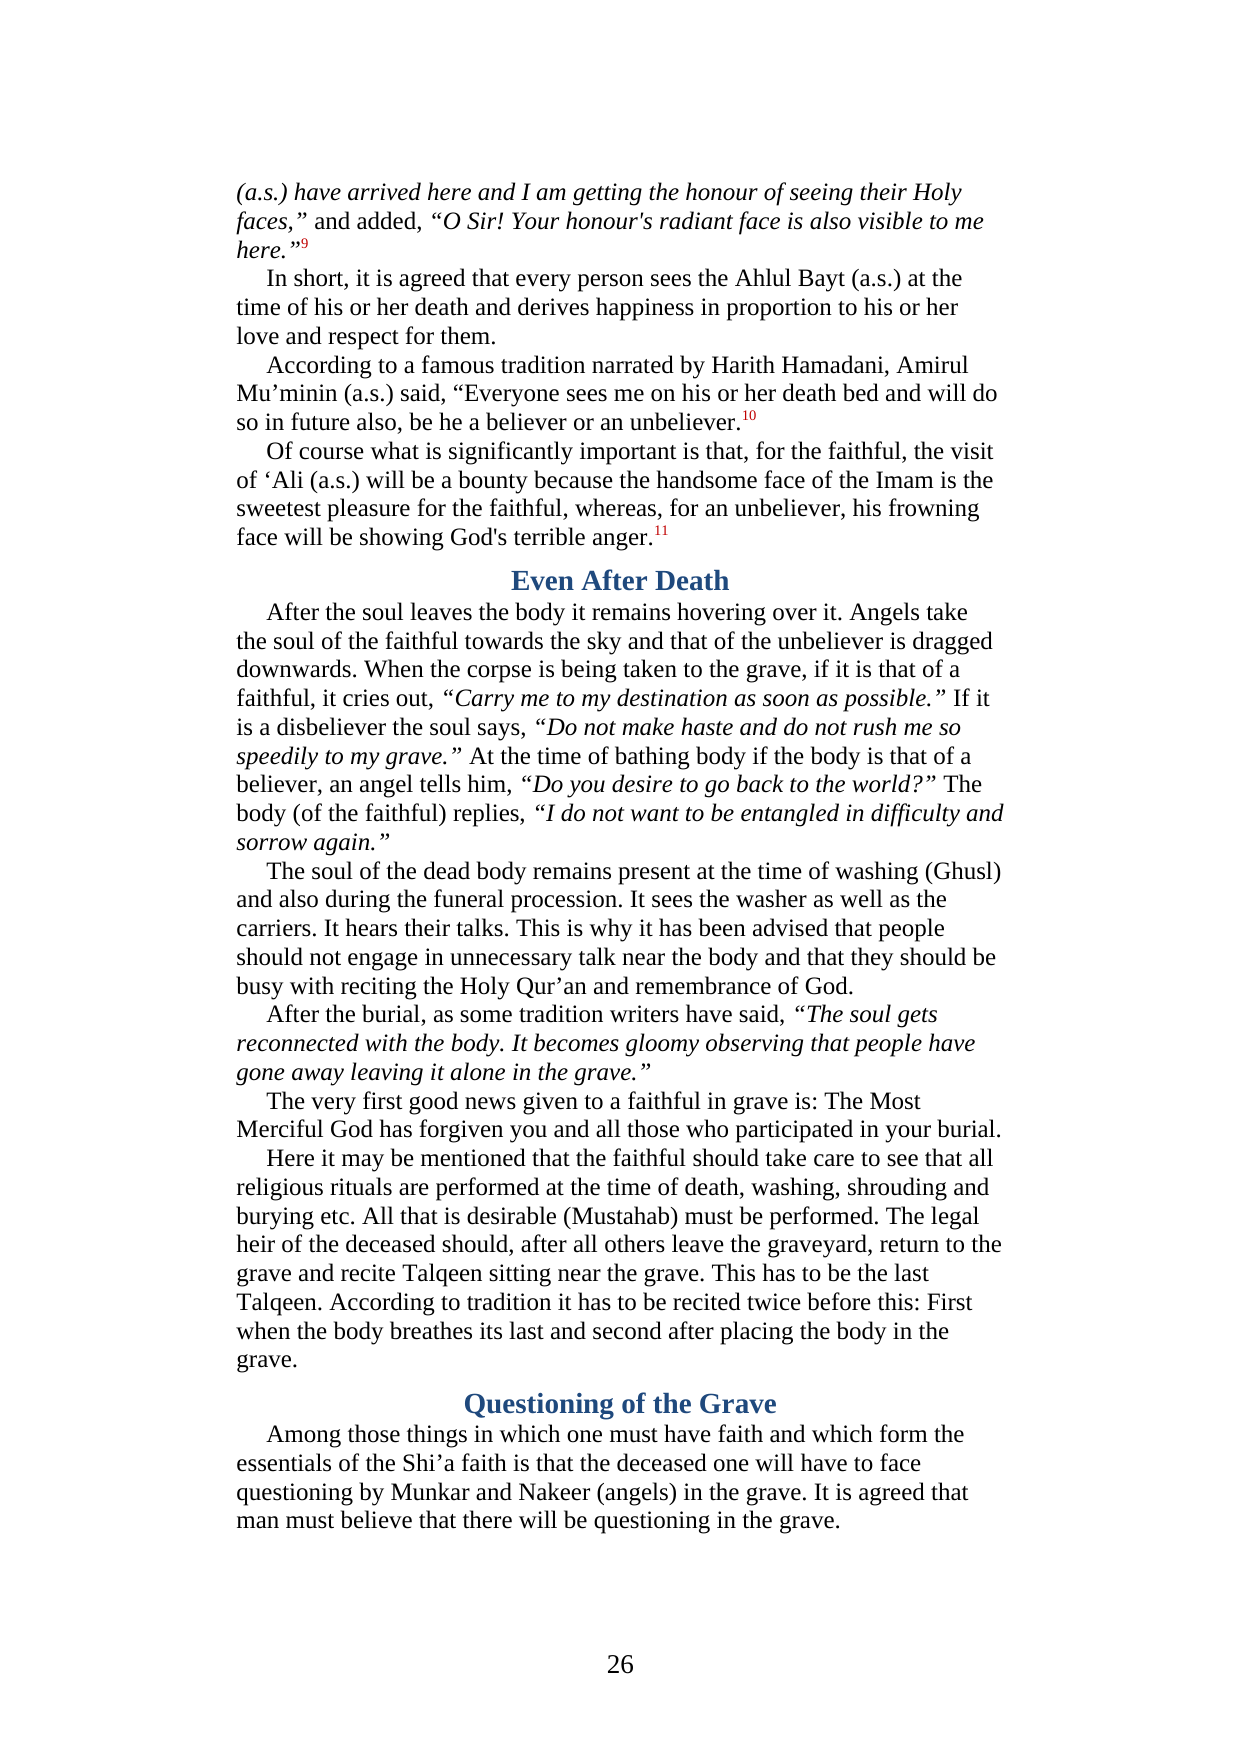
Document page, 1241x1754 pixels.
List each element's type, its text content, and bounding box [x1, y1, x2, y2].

text After the burial, as some tradition writers have said, “The soul gets reconnected with the body. It becomes gloomy observing that people have gone away leaving it alone in the grave.” [236, 999, 1004, 1086]
subtitle Even After Death [236, 563, 1004, 597]
text The very first good news given to a faithful in grave is: The Most Merciful God has forgiven you and all those who participated in your burial. [236, 1086, 1004, 1143]
text Of course what is significantly important is that, for the faithful, the visit of ‘Ali (a.s.) will be a bounty because the handsome face of the Imam is the sweetest pleasure for the faithful, whereas, for an unbeliever, his frowning face will be showing God's terrible anger.11 [236, 436, 1004, 551]
text The soul of the dead body remains present at the time of washing (Ghusl) and also during the funeral procession. It sees the washer as well as the carriers. It hears their talks. This is why it has been advised that people should not engage in unnecessary talk near the body and that they should be busy with reciting the Holy Qur’an and remembrance of God. [236, 856, 1004, 999]
text After the soul leaves the body it remains hovering over it. Angels take the soul of the faithful towards the sky and that of the unbeliever is dragged downwards. When the corpse is being taken to the grave, if it is that of a faithful, it cries out, “Carry me to my destination as soon as possible.” If it is a disbeliever the soul says, “Do not make haste and do not rush me so speedily to my grave.” At the time of bathing body if the body is that of a believer, an angel tells him, “Do you desire to go back to the world?” The body (of the faithful) replies, “I do not want to be entangled in difficulty and sorrow again.” [236, 597, 1004, 856]
text In short, it is agreed that every person sees the Ahlul Bayt (a.s.) at the time of his or her death and derives happiness in proportion to his or her love and respect for them. [236, 263, 1004, 350]
text Here it may be mentioned that the faithful should take care to see that all religious rituals are performed at the time of death, washing, shrouding and burying etc. All that is desirable (Mustahab) must be performed. The legal heir of the deceased should, after all others leave the graveyard, return to the grave and recite Talqeen sitting near the grave. This has to be the last Talqeen. According to tradition it has to be recited twice before this: First when the body breathes its last and second after placing the body in the grave. [236, 1143, 1004, 1373]
text Among those things in which one must have faith and which form the essentials of the Shi’a faith is that the deceased one will have to face questioning by Munkar and Nakeer (angels) in the grave. It is agreed that man must believe that there will be questioning in the grave. [236, 1419, 1004, 1534]
text According to a famous tradition narrated by Harith Hamadani, Amirul Mu’minin (a.s.) said, “Everyone sees me on his or her death bed and will do so in future also, be he a believer or an unbeliever.10 [236, 350, 1004, 436]
subtitle Questioning of the Grave [236, 1386, 1004, 1419]
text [236, 177, 1004, 263]
